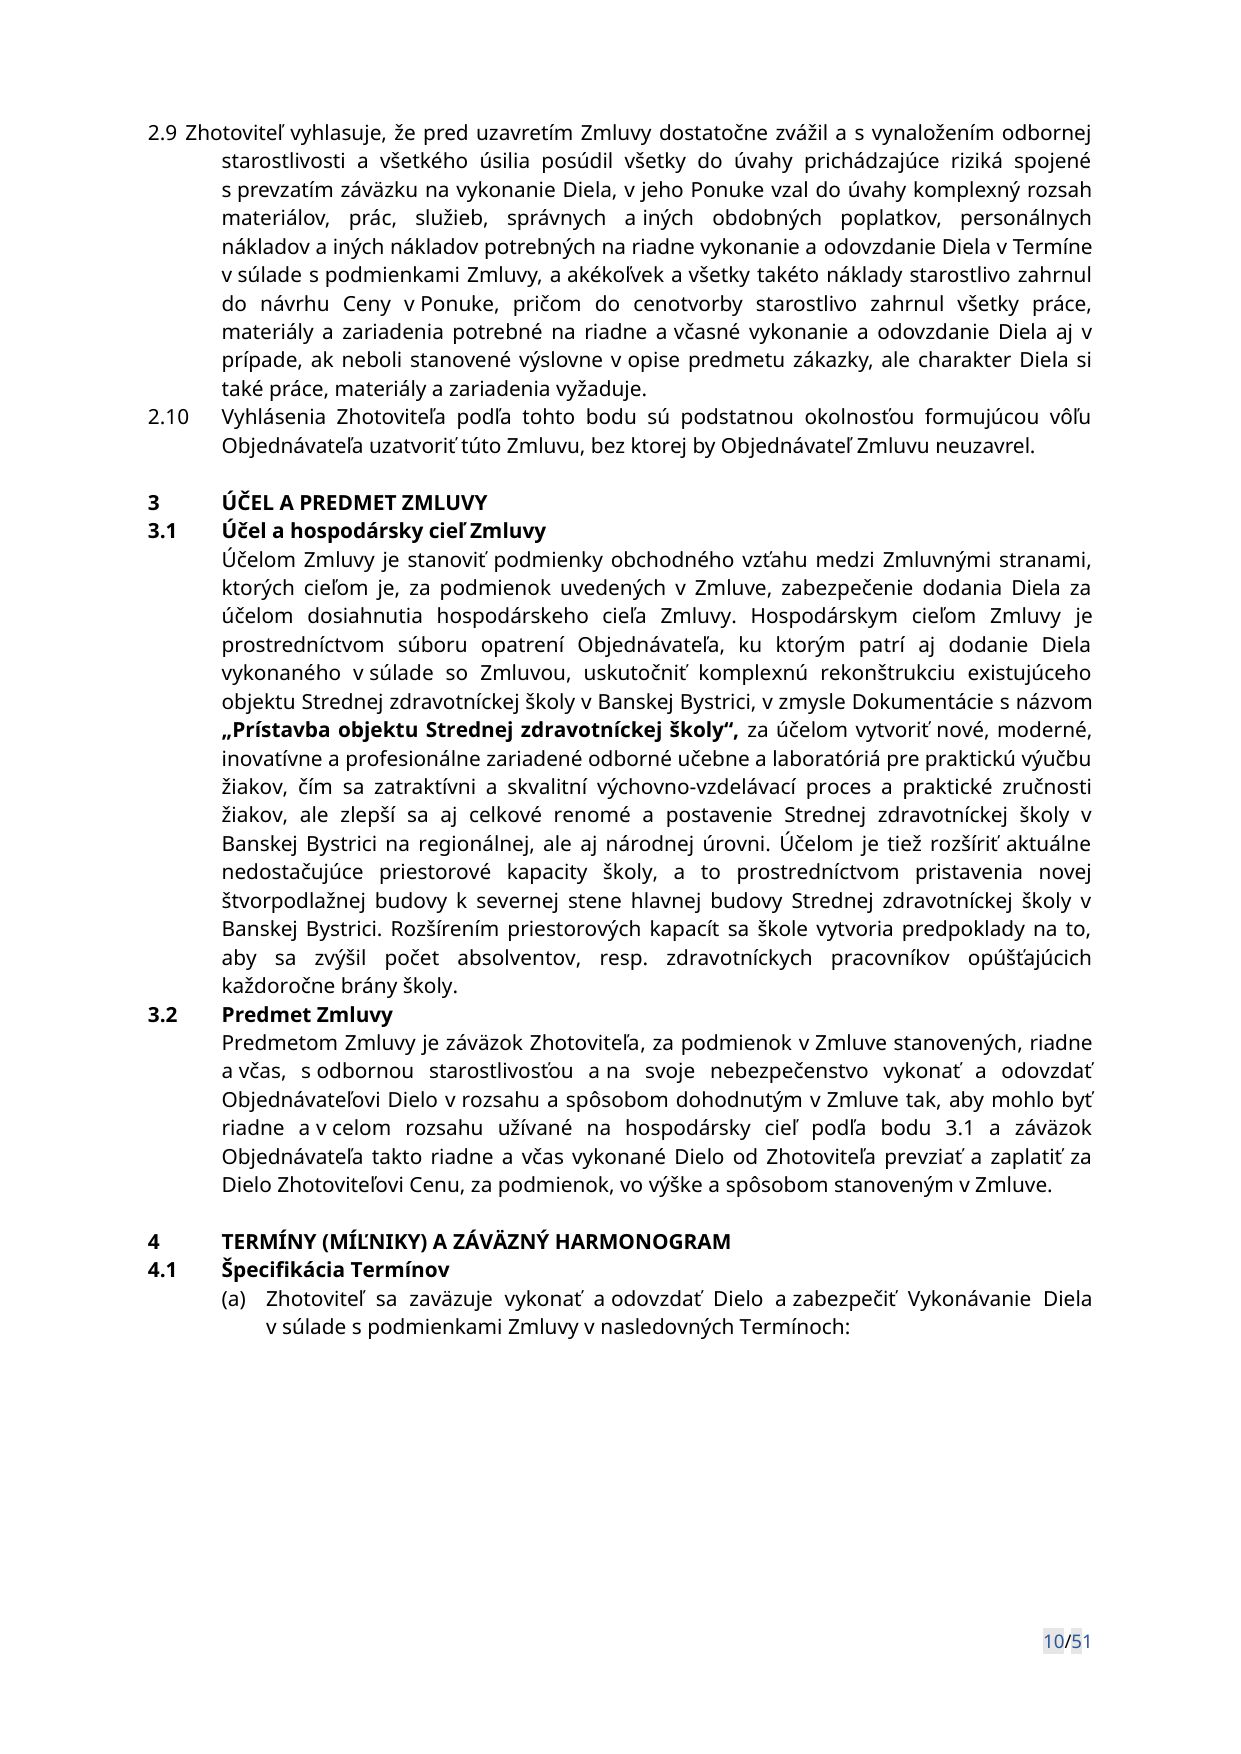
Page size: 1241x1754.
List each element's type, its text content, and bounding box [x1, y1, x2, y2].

text 3.2 Predmet Zmluvy [148, 1000, 1093, 1028]
list 2.9 Zhotoviteľ vyhlasuje, že pred uzavretím Zmluvy dostatočne zvážil a s vynaložením odbornej starostlivosti a všetkého úsilia posúdil všetky do úvahy prichádzajúce riziká spojené s prevzatím záväzku na vykonanie Diela, v jeho Ponuke vzal do úvahy komplexný rozsah materiálov, prác, služieb, správnych a iných obdobných poplatkov, personálnych nákladov a iných nákladov potrebných na riadne vykonanie a odovzdanie Diela v Termíne v súlade s podmienkami Zmluvy, a akékoľvek a všetky takéto náklady starostlivo zahrnul do návrhu Ceny v Ponuke, pričom do cenotvorby starostlivo zahrnul všetky práce, materiály a zariadenia potrebné na riadne a včasné vykonanie a odovzdanie Diela aj v prípade, ak neboli stanovené výslovne v opise predmetu zákazky, ale charakter Diela si také práce, materiály a zariadenia vyžaduje. [148, 118, 1093, 402]
text (a) Zhotoviteľ sa zaväzuje vykonať a odovzdať Dielo a zabezpečiť Vykonávanie Diela v súlade s podmienkami Zmluvy v nasledovných Termínoch: [221, 1284, 1093, 1341]
text 4.1 Špecifikácia Termínov [148, 1256, 1093, 1284]
text Predmetom Zmluvy je záväzok Zhotoviteľa, za podmienok v Zmluve stanovených, riadne a včas, s odbornou starostlivosťou a na svoje nebezpečenstvo vykonať a odovzdať Objednávateľovi Dielo v rozsahu a spôsobom dohodnutým v Zmluve tak, aby mohlo byť riadne a v celom rozsahu užívané na hospodársky cieľ podľa bodu 3.1 a záväzok Objednávateľa takto riadne a včas vykonané Dielo od Zhotoviteľa prevziať a zaplatiť za Dielo Zhotoviteľovi Cenu, za podmienok, vo výške a spôsobom stanoveným v Zmluve. [221, 1028, 1093, 1199]
text 4 TERMÍNY (míľniky) a ZÁVäzný harmonogram [148, 1227, 1093, 1256]
text Účelom Zmluvy je stanoviť podmienky obchodného vzťahu medzi Zmluvnými stranami, ktorých cieľom je, za podmienok uvedených v Zmluve, zabezpečenie dodania Diela za účelom dosiahnutia hospodárskeho cieľa Zmluvy. Hospodárskym cieľom Zmluvy je prostredníctvom súboru opatrení Objednávateľa, ku ktorým patrí aj dodanie Diela vykonaného v súlade so Zmluvou, uskutočniť komplexnú rekonštrukciu existujúceho objektu Strednej zdravotníckej školy v Banskej Bystrici, v zmysle Dokumentácie s názvom „Prístavba objektu Strednej zdravotníckej školy“, za účelom vytvoriť nové, moderné, inovatívne a profesionálne zariadené odborné učebne a laboratóriá pre praktickú výučbu žiakov, čím sa zatraktívni a skvalitní výchovno-vzdelávací proces a praktické zručnosti žiakov, ale zlepší sa aj celkové renomé a postavenie Strednej zdravotníckej školy v Banskej Bystrici na regionálnej, ale aj národnej úrovni. Účelom je tiež rozšíriť aktuálne nedostačujúce priestorové kapacity školy, a to prostredníctvom pristavenia novej štvorpodlažnej budovy k severnej stene hlavnej budovy Strednej zdravotníckej školy v Banskej Bystrici. Rozšírením priestorových kapacít sa škole vytvoria predpoklady na to, aby sa zvýšil počet absolventov, resp. zdravotníckych pracovníkov opúšťajúcich každoročne brány školy. [221, 545, 1093, 1000]
text 3 ÚČEL A PREDMET ZMLUVY [148, 488, 1093, 516]
text 3.1 Účel a hospodársky cieľ Zmluvy [148, 516, 1093, 545]
list 2.10 Vyhlásenia Zhotoviteľa podľa tohto bodu sú podstatnou okolnosťou formujúcou vôľu Objednávateľa uzatvoriť túto Zmluvu, bez ktorej by Objednávateľ Zmluvu neuzavrel. [148, 402, 1093, 459]
